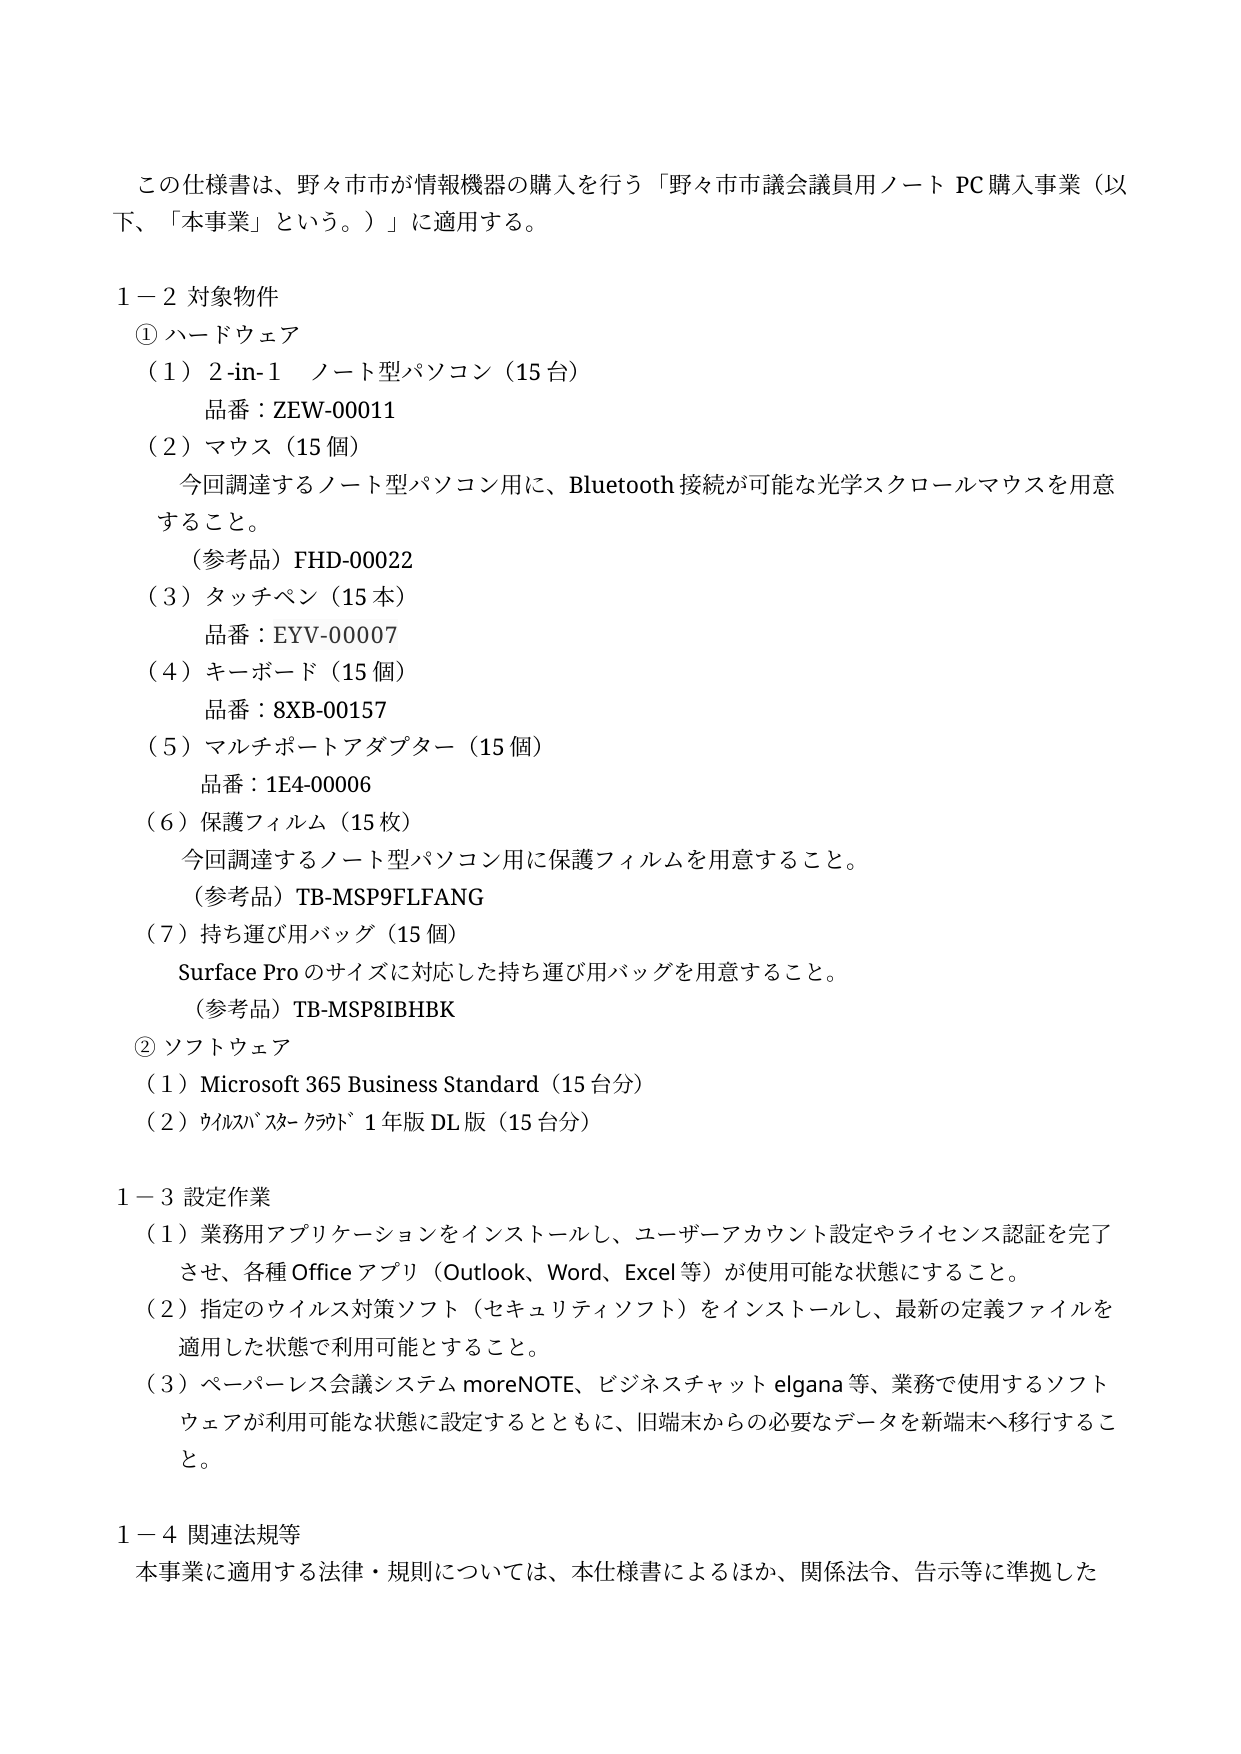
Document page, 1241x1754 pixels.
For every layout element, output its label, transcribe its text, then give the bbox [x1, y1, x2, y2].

text （参考品）TB-MSP9FLFANG [112, 877, 1128, 914]
text 品番：1E4-00006 [112, 764, 1128, 802]
text 品番：8XB-00157 [112, 689, 1128, 727]
text ② ソフトウェア [112, 1027, 1128, 1064]
text （１）Microsoft 365 Business Standard（15台分） [112, 1064, 1128, 1102]
text （２）マウス（15個） [112, 427, 1128, 464]
text （参考品）TB-MSP8IBHBK [112, 989, 1128, 1027]
text （６）保護フィルム（15枚） [112, 802, 1128, 839]
text （参考品）FHD-00022 [156, 539, 1128, 577]
text 今回調達するノート型パソコン用に保護フィルムを用意すること。 [112, 839, 1128, 877]
text Surface Proのサイズに対応した持ち運び用バッグを用意すること。 [112, 952, 1128, 989]
text （４）キーボード（15個） [112, 652, 1128, 689]
text １－４ 関連法規等 [112, 1514, 1128, 1552]
text ① ハードウェア [112, 314, 1128, 352]
text （２）指定のウイルス対策ソフト（セキュリティソフト）をインストールし、最新の定義ファイルを適用した状態で利用可能とすること。 [112, 1289, 1128, 1364]
text （１）２-in-１ ノート型パソコン（15台） [112, 352, 1128, 389]
text （７）持ち運び用バッグ（15個） [112, 914, 1128, 952]
text （１）業務用アプリケーションをインストールし、ユーザーアカウント設定やライセンス認証を完了させ、各種Officeアプリ（Outlook、Word、Excel等）が使用可能な状態にすること。 [112, 1214, 1128, 1289]
text 今回調達するノート型パソコン用に、Bluetooth接続が可能な光学スクロールマウスを用意すること。 [156, 464, 1128, 539]
text 本事業に適用する法律・規則については、本仕様書によるほか、関係法令、告示等に準拠した [112, 1552, 1128, 1589]
text 品番：ZEW-00011 [112, 389, 1128, 427]
text １－３ 設定作業 [112, 1177, 1128, 1214]
text （３）ペーパーレス会議システムmoreNOTE、ビジネスチャットelgana等、業務で使用するソフトウェアが利用可能な状態に設定するとともに、旧端末からの必要なデータを新端末へ移行すること。 [112, 1364, 1128, 1477]
text 品番：EYV-00007 [112, 614, 1128, 652]
text （５）マルチポートアダプター（15個） [112, 727, 1128, 764]
text １－２ 対象物件 [112, 277, 1128, 314]
text この仕様書は、野々市市が情報機器の購入を行う「野々市市議会議員用ノートPC購入事業（以下、「本事業」という。）」に適用する。 [112, 164, 1128, 239]
text （２）ｳｲﾙｽﾊﾞｽﾀｰ ｸﾗｳﾄﾞ 1年版 DL版（15台分） [112, 1102, 1128, 1139]
text （３）タッチペン（15本） [112, 577, 1128, 614]
